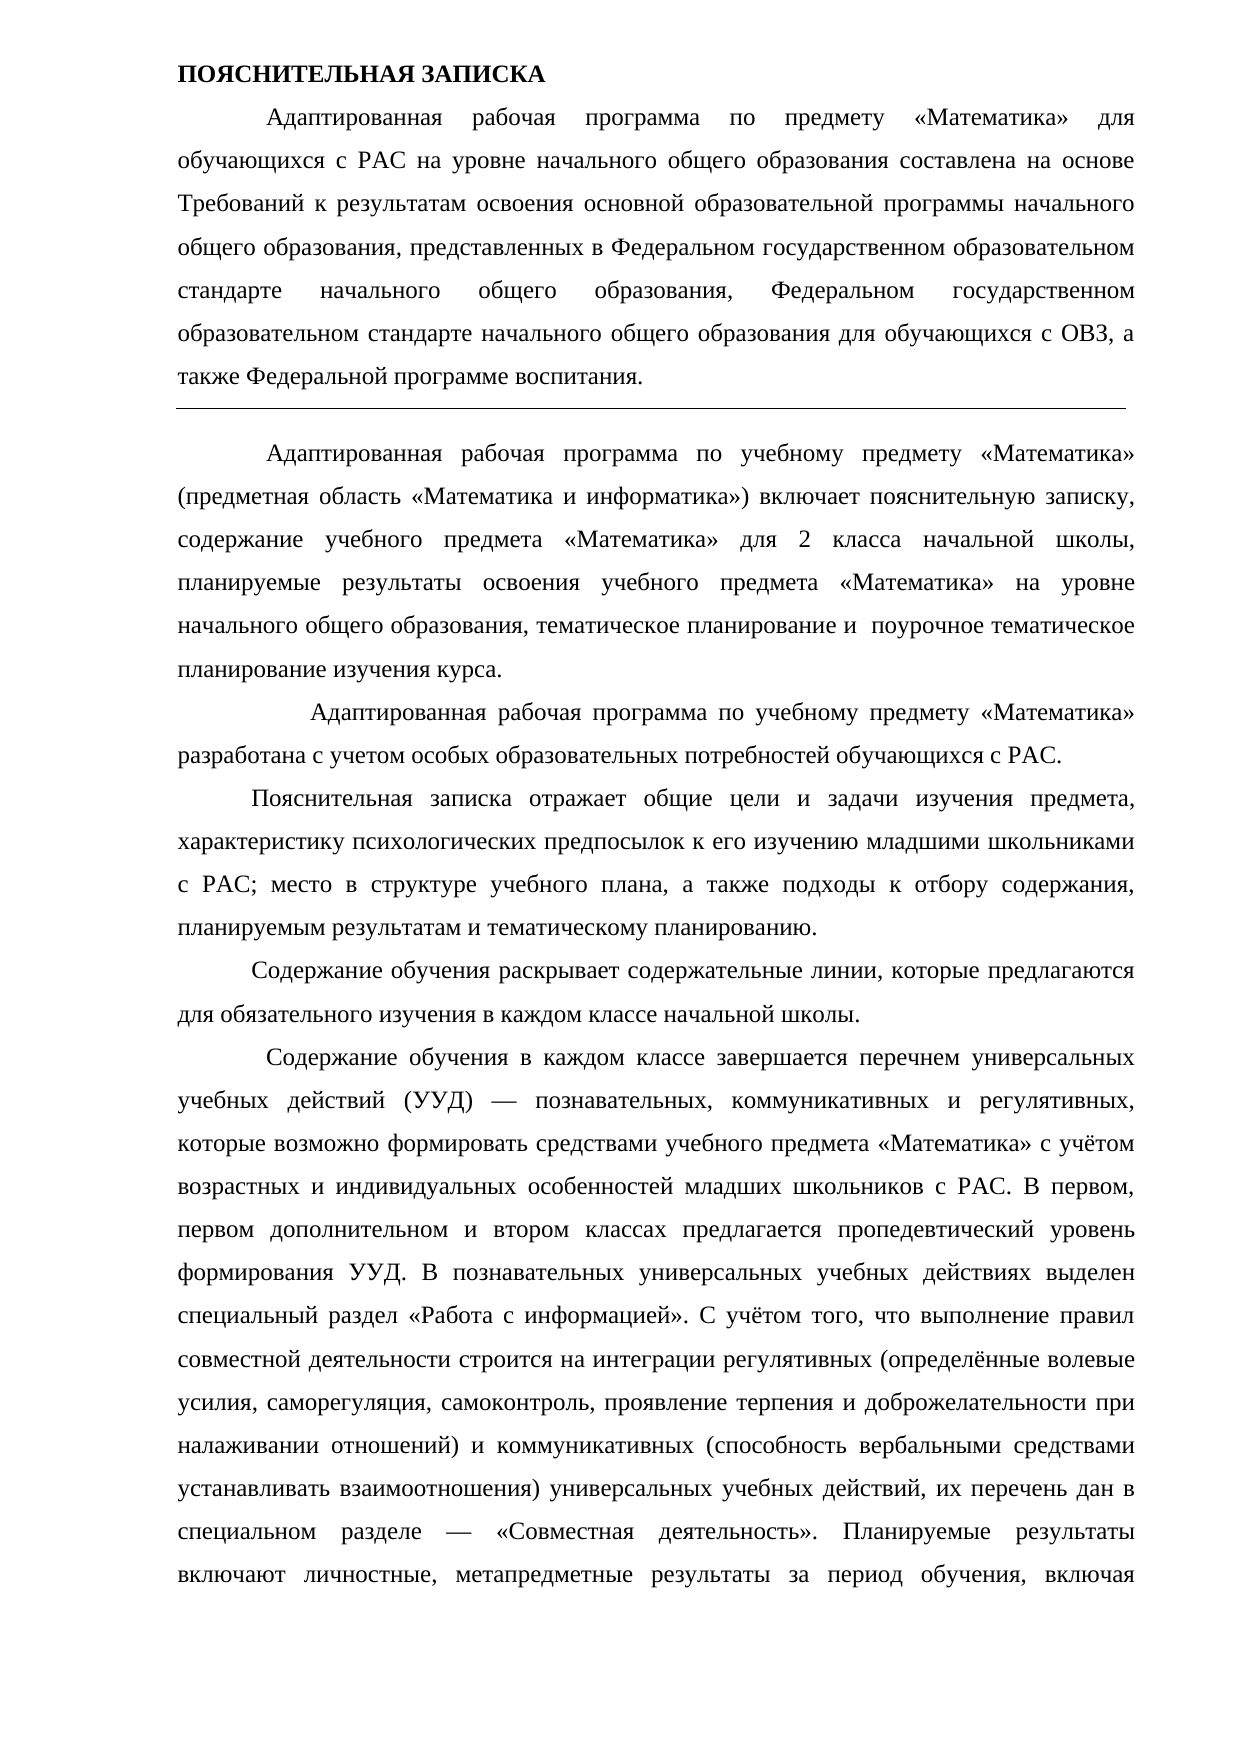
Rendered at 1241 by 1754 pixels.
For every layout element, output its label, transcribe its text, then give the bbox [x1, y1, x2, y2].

subtitle ПОЯСНИТЕЛЬНАЯ ЗАПИСКА [177, 59, 1152, 88]
text Пояснительная записка отражает общие цели и задачи изучения предмета, характеристику психологических предпосылок к его изучению младшими школьниками с РАС; место в структуре учебного плана, а также подходы к отбору содержания, планируемым результатам и тематическому планированию. [177, 783, 1136, 941]
text Содержание обучения раскрывает содержательные линии, которые предлагаются для обязательного изучения в каждом классе начальной школы. [177, 956, 1136, 1027]
text Адаптированная рабочая программа по учебному предмету «Математика» (предметная область «Математика и информатика») включает пояснительную записку, содержание учебного предмета «Математика» для 2 класса начальной школы, планируемые результаты освоения учебного предмета «Математика» на уровне начального общего образования, тематическое планирование и поурочное тематическое планирование изучения курса. [177, 404, 1136, 682]
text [177, 1042, 1136, 1588]
text Адаптированная рабочая программа по учебному предмету «Математика» разработана с учетом особых образовательных потребностей обучающихся с РАС. [177, 697, 1136, 769]
text Адаптированная рабочая программа по предмету «Математика» для обучающихся с РАС на уровне начального общего образования составлена на основе Требований к результатам освоения основной образовательной программы начального общего образования, представленных в Федеральном государственном образовательном стандарте начального общего образования, Федеральном государственном образовательном стандарте начального общего образования для обучающихся с ОВЗ, а также Федеральной программе воспитания. [177, 102, 1136, 390]
